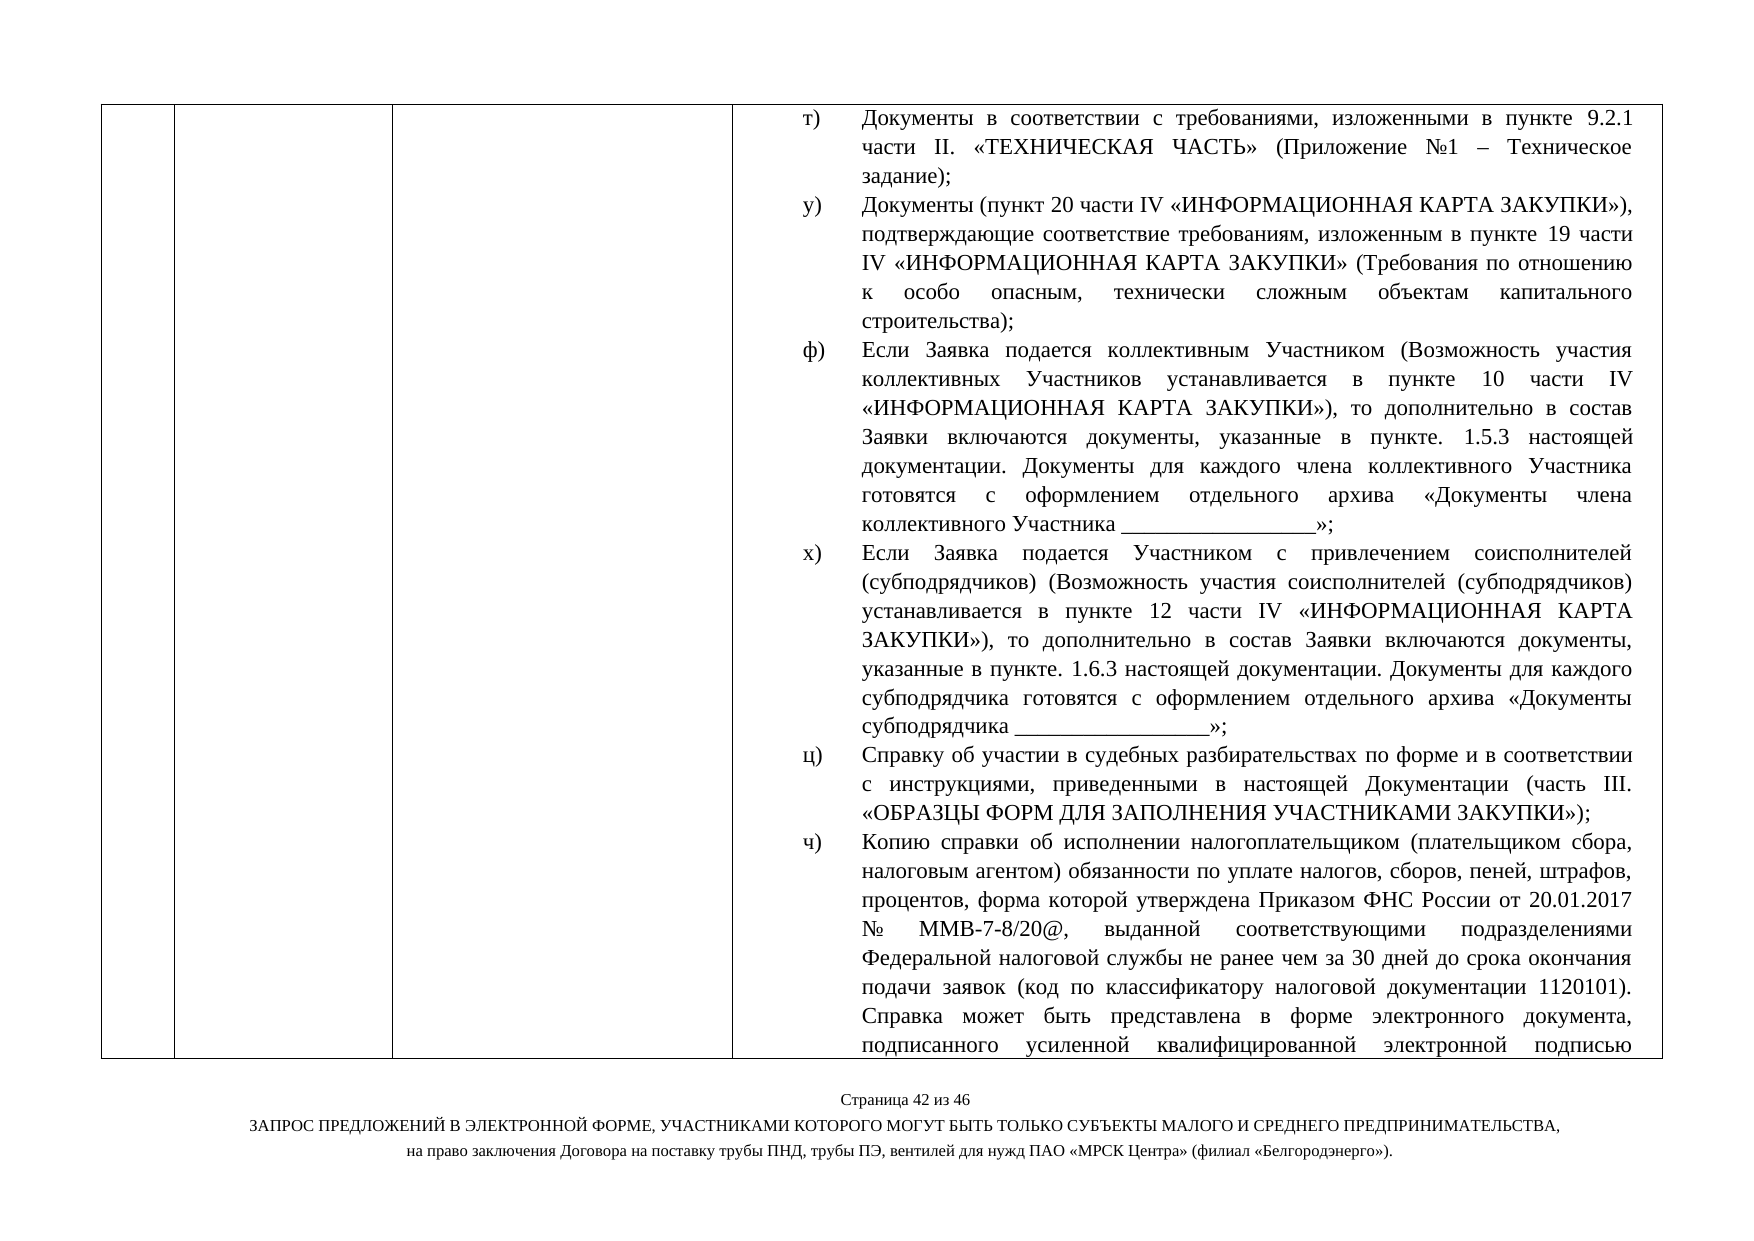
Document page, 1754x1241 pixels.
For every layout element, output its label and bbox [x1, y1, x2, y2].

table_cell [102, 105, 174, 1057]
table_cell [393, 105, 732, 1057]
table_cell [175, 105, 392, 1057]
table_cell [733, 105, 1662, 1057]
